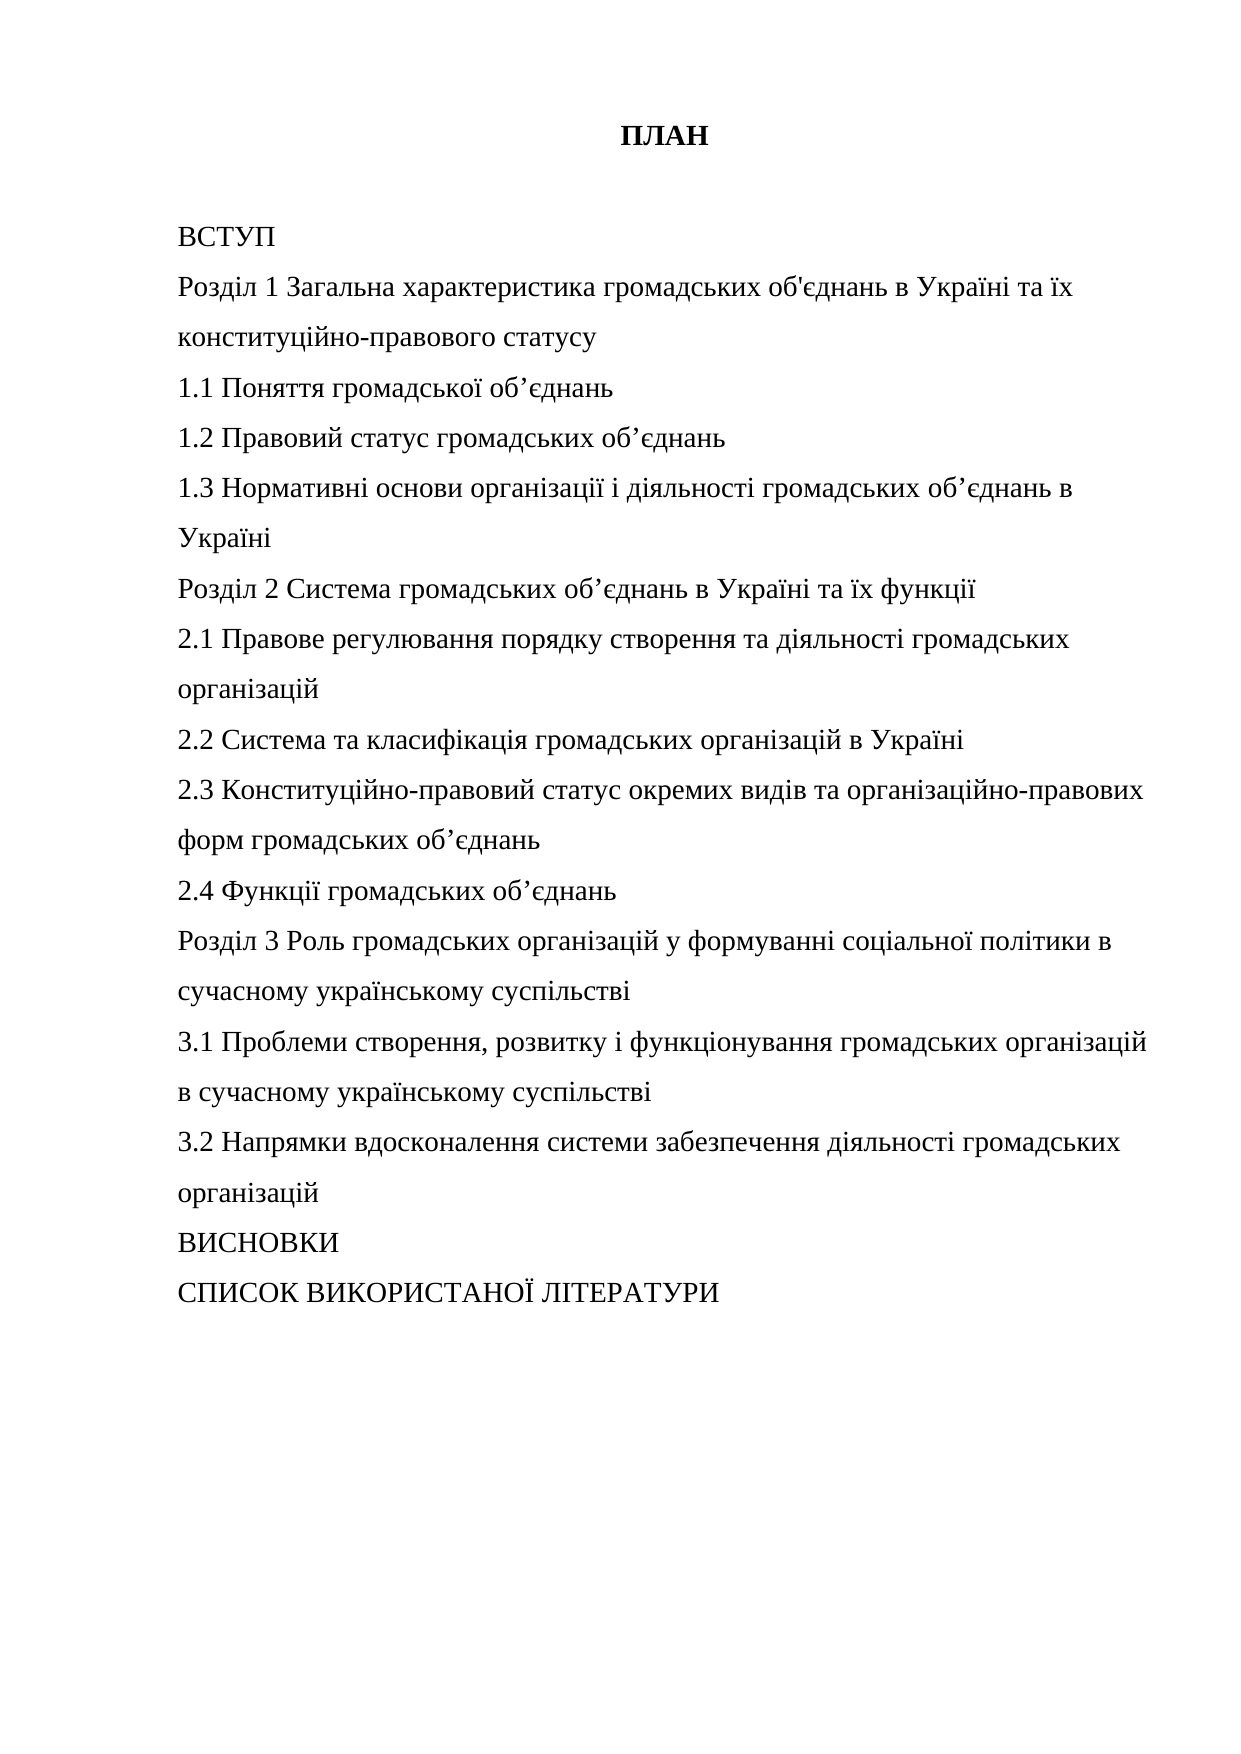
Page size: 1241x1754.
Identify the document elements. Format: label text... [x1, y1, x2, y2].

text 1.1 Поняття громадської об’єднань [177, 370, 1152, 403]
text ВСТУП [177, 219, 1152, 252]
text ВИСНОВКИ [177, 1225, 1152, 1258]
text 1.2 Правовий статус громадських об’єднань [177, 420, 1152, 453]
text 3.2 Напрямки вдосконалення системи забезпечення діяльності громадських організацій [177, 1124, 1152, 1208]
text Розділ 1 Загальна характеристика громадських об'єднань в Україні та їх конституційно-правового статусу [177, 269, 1152, 353]
text Розділ 3 Роль громадських організацій у формуванні соціальної політики в сучасному українському суспільстві [177, 923, 1152, 1007]
text 2.1 Правове регулювання порядку створення та діяльності громадських організацій [177, 621, 1152, 705]
text СПИСОК ВИКОРИСТАНОЇ ЛІТЕРАТУРИ [177, 1275, 1152, 1309]
text 2.3 Конституційно-правовий статус окремих видів та організаційно-правових форм громадських об’єднань [177, 772, 1152, 856]
text ПЛАН [177, 118, 1152, 152]
text 2.2 Система та класифікація громадських організацій в Україні [177, 722, 1152, 755]
text 1.3 Нормативні основи організації і діяльності громадських об’єднань в Україні [177, 470, 1152, 554]
text 2.4 Функції громадських об’єднань [177, 873, 1152, 906]
text 3.1 Проблеми створення, розвитку і функціонування громадських організацій в сучасному українському суспільстві [177, 1024, 1152, 1108]
text Розділ 2 Система громадських об’єднань в Україні та їх функції [177, 571, 1152, 604]
